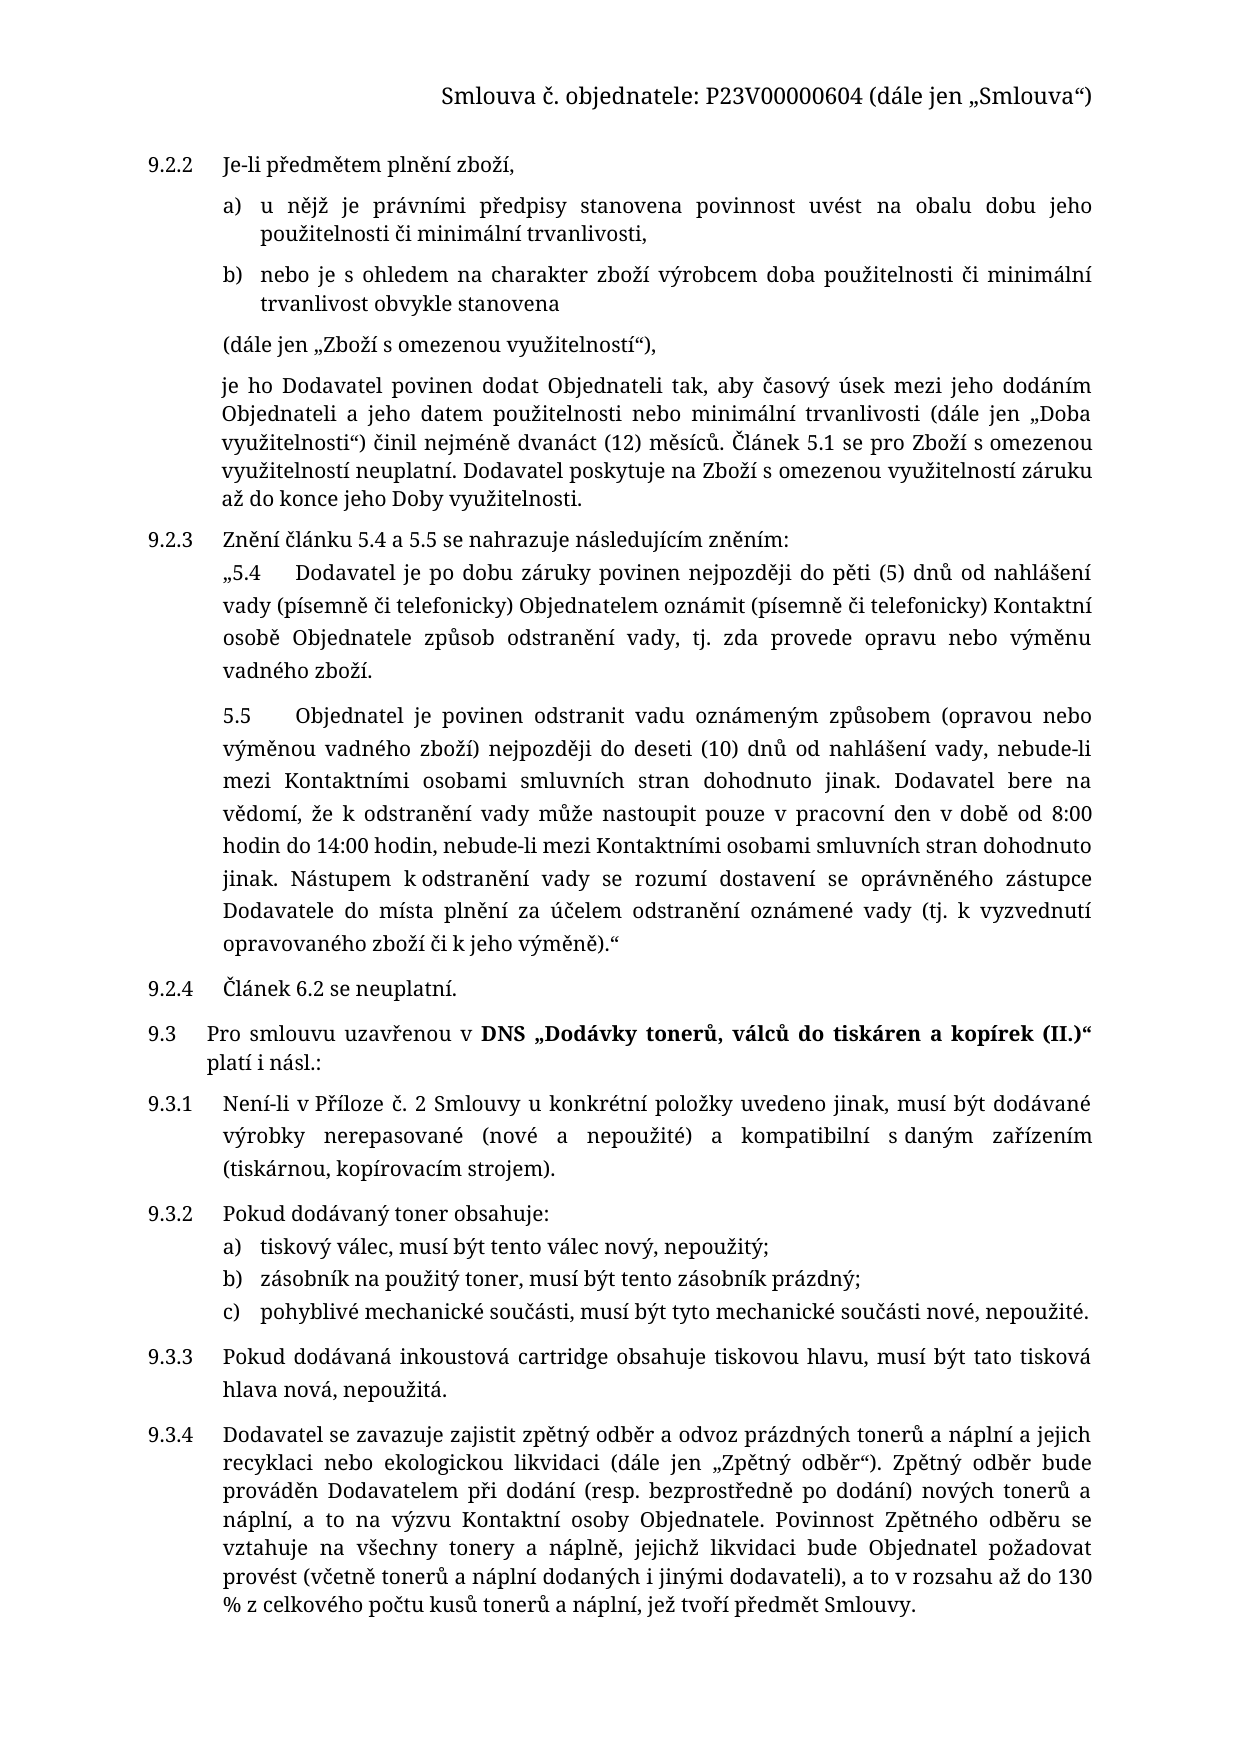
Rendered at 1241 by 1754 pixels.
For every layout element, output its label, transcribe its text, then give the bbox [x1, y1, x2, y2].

list Pro smlouvu uzavřenou v DNS „Dodávky tonerů, válců do tiskáren a kopírek (II.)“ platí i násl.: [148, 1019, 1093, 1076]
list Pokud dodávaná inkoustová cartridge obsahuje tiskovou hlavu, musí být tato tisková hlava nová, nepoužitá. [148, 1342, 1093, 1403]
list zásobník na použitý toner, musí být tento zásobník prázdný; [223, 1264, 1093, 1293]
list tiskový válec, musí být tento válec nový, nepoužitý; [223, 1232, 1093, 1260]
list Pokud dodávaný toner obsahuje: [148, 1199, 1093, 1228]
list Článek 6.2 se neuplatní. [148, 974, 1093, 1003]
list nebo je s ohledem na charakter zboží výrobcem doba použitelnosti či minimální trvanlivost obvykle stanovena [223, 261, 1093, 317]
list 5.5 Objednatel je povinen odstranit vadu oznámeným způsobem (opravou nebo výměnou vadného zboží) nejpozději do deseti (10) dnů od nahlášení vady, nebude-li mezi Kontaktními osobami smluvních stran dohodnuto jinak. Dodavatel bere na vědomí, že k odstranění vady může nastoupit pouze v pracovní den v době od 8:00 hodin do 14:00 hodin, nebude-li mezi Kontaktními osobami smluvních stran dohodnuto jinak. Nástupem k odstranění vady se rozumí dostavení se oprávněného zástupce Dodavatele do místa plnění za účelem odstranění oznámené vady (tj. k vyzvednutí opravovaného zboží či k jeho výměně).“ [223, 701, 1093, 958]
list pohyblivé mechanické součásti, musí být tyto mechanické součásti nové, nepoužité. [223, 1297, 1093, 1325]
list Dodavatel se zavazuje zajistit zpětný odběr a odvoz prázdných tonerů a náplní a jejich recyklaci nebo ekologickou likvidaci (dále jen „Zpětný odběr“). Zpětný odběr bude prováděn Dodavatelem při dodání (resp. bezprostředně po dodání) nových tonerů a náplní, a to na výzvu Kontaktní osoby Objednatele. Povinnost Zpětného odběru se vztahuje na všechny tonery a náplně, jejichž likvidaci bude Objednatel požadovat provést (včetně tonerů a náplní dodaných i jinými dodavateli), a to v rozsahu až do 130 % z celkového počtu kusů tonerů a náplní, jež tvoří předmět Smlouvy. [148, 1420, 1093, 1619]
text (dále jen „Zboží s omezenou využitelností“), [223, 330, 1093, 358]
text je ho Dodavatel povinen dodat Objednateli tak, aby časový úsek mezi jeho dodáním Objednateli a jeho datem použitelnosti nebo minimální trvanlivosti (dále jen „Doba využitelnosti“) činil nejméně dvanáct (12) měsíců. Článek 5.1 se pro Zboží s omezenou využitelností neuplatní. Dodavatel poskytuje na Zboží s omezenou využitelností záruku až do konce jeho Doby využitelnosti. [221, 371, 1093, 513]
list „5.4 Dodavatel je po dobu záruky povinen nejpozději do pěti (5) dnů od nahlášení vady (písemně či telefonicky) Objednatelem oznámit (písemně či telefonicky) Kontaktní osobě Objednatele způsob odstranění vady, tj. zda provede opravu nebo výměnu vadného zboží. [223, 558, 1093, 684]
list Znění článku 5.4 a 5.5 se nahrazuje následujícím zněním: [148, 526, 1093, 554]
list Je-li předmětem plnění zboží, [148, 150, 1093, 179]
list u nějž je právními předpisy stanovena povinnost uvést na obalu dobu jeho použitelnosti či minimální trvanlivosti, [223, 191, 1093, 248]
list Není-li v Příloze č. 2 Smlouvy u konkrétní položky uvedeno jinak, musí být dodávané výrobky nerepasované (nové a nepoužité) a kompatibilní s daným zařízením (tiskárnou, kopírovacím strojem). [148, 1089, 1093, 1182]
